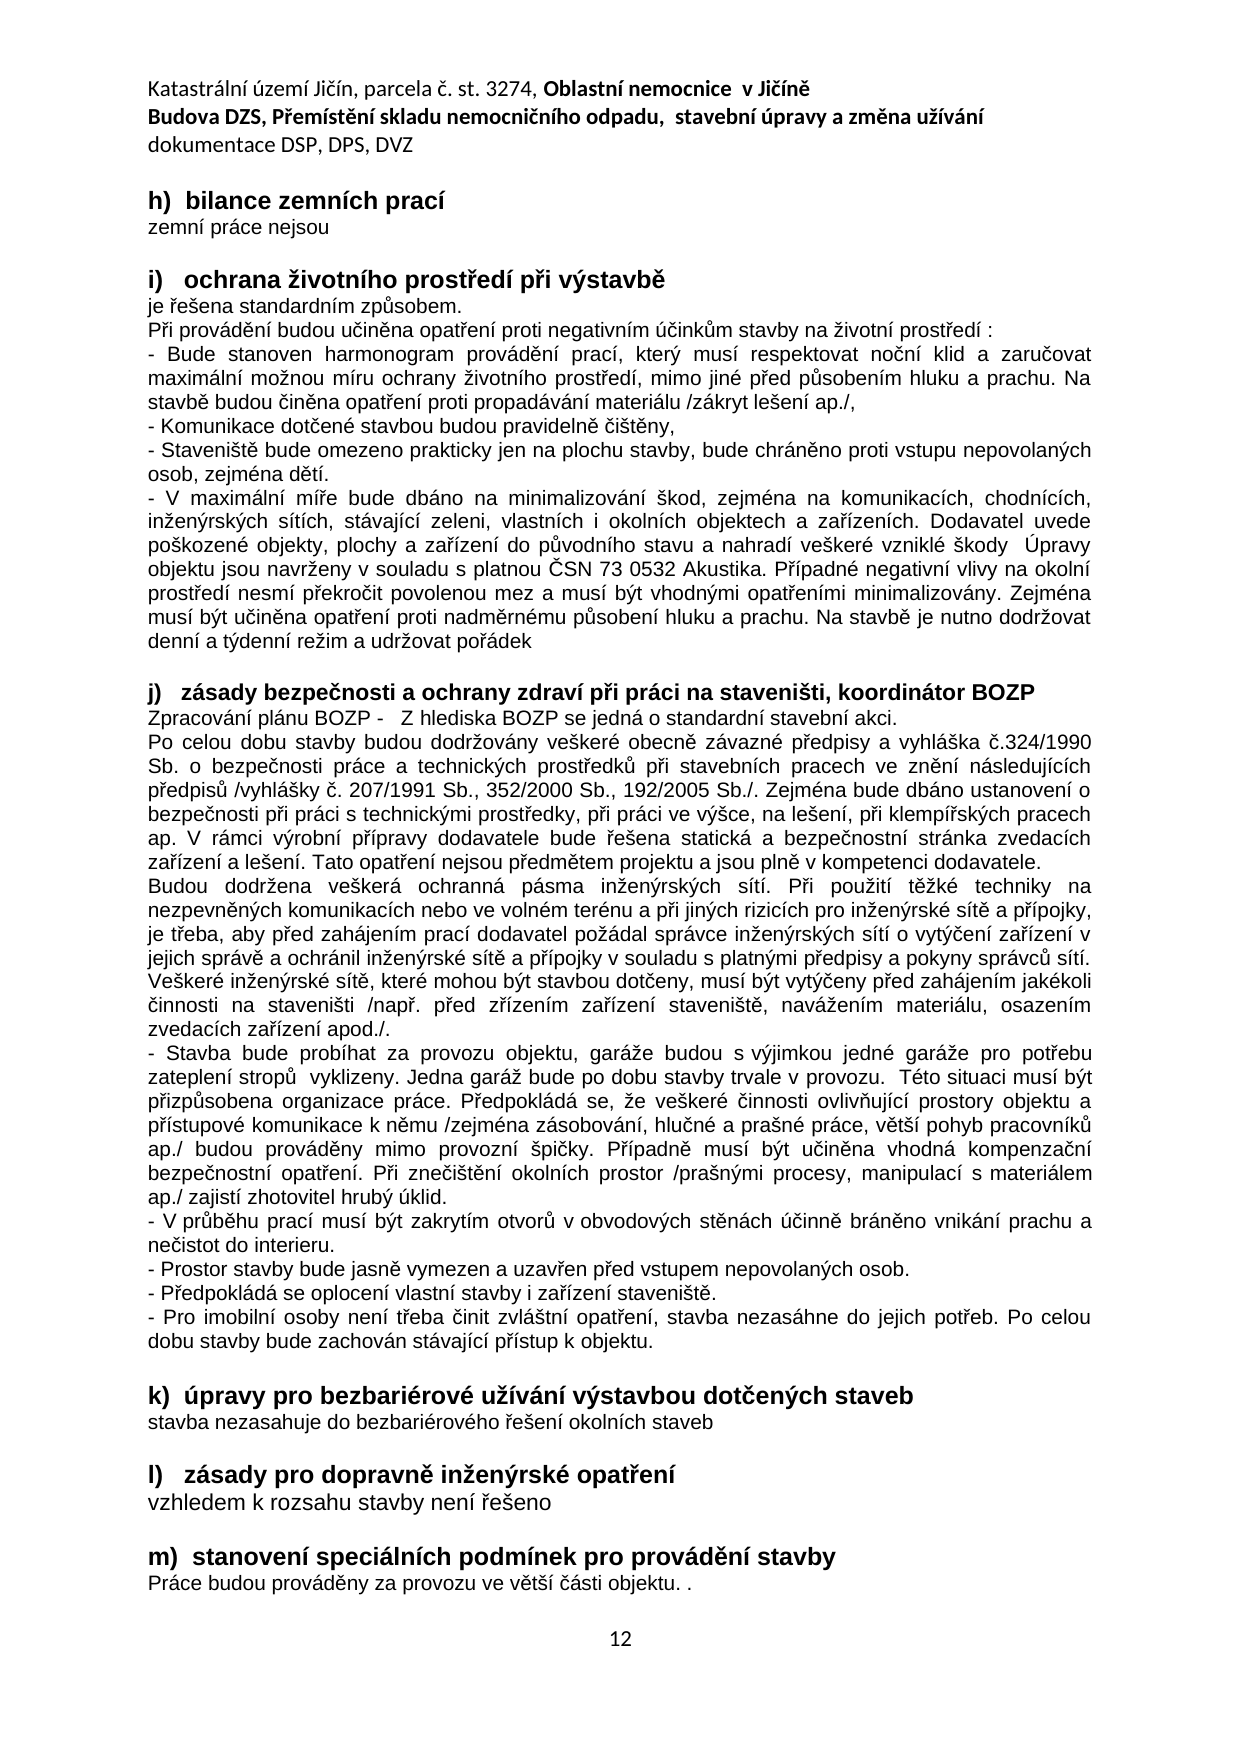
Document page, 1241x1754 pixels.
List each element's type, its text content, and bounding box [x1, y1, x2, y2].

text h) bilance zemních prací [148, 186, 1093, 214]
text - Bude stanoven harmonogram provádění prací, který musí respektovat noční klid a zaručovat maximální možnou míru ochrany životního prostředí, mimo jiné před působením hluku a prachu. Na stavbě budou činěna opatření proti propadávání materiálu /zákryt lešení ap./, [148, 342, 1093, 413]
text Zpracování plánu BOZP - Z hlediska BOZP se jedná o standardní stavební akci. [148, 706, 1093, 730]
text m) stanovení speciálních podmínek pro provádění stavby [148, 1542, 1093, 1571]
text Při provádění budou učiněna opatření proti negativním účinkům stavby na životní prostředí : [148, 318, 1093, 342]
text - Stavba bude probíhat za provozu objektu, garáže budou s výjimkou jedné garáže pro potřebu zateplení stropů vyklizeny. Jedna garáž bude po dobu stavby trvale v provozu. Této situaci musí být přizpůsobena organizace práce. Předpokládá se, že veškeré činnosti ovlivňující prostory objektu a přístupové komunikace k němu /zejména zásobování, hlučné a prašné práce, větší pohyb pracovníků ap./ budou prováděny mimo provozní špičky. Případně musí být učiněna vhodná kompenzační bezpečnostní opatření. Při znečištění okolních prostor /prašnými procesy, manipulací s materiálem ap./ zajistí zhotovitel hrubý úklid. [148, 1041, 1093, 1209]
text vzhledem k rozsahu stavby není řešeno [148, 1489, 1093, 1516]
text Budou dodržena veškerá ochranná pásma inženýrských sítí. Při použití těžké techniky na nezpevněných komunikacích nebo ve volném terénu a při jiných rizicích pro inženýrské sítě a přípojky, je třeba, aby před zahájením prací dodavatel požádal správce inženýrských sítí o vytýčení zařízení v jejich správě a ochránil inženýrské sítě a přípojky v souladu s platnými předpisy a pokyny správců sítí. Veškeré inženýrské sítě, které mohou být stavbou dotčeny, musí být vytýčeny před zahájením jakékoli činnosti na staveništi /např. před zřízením zařízení staveniště, navážením materiálu, osazením zvedacích zařízení apod./. [148, 873, 1093, 1041]
text Práce budou prováděny za provozu ve větší části objektu. . [148, 1571, 1093, 1594]
text je řešena standardním způsobem. [148, 294, 1093, 318]
text - Prostor stavby bude jasně vymezen a uzavřen před vstupem nepovolaných osob. [148, 1257, 1093, 1281]
text - V průběhu prací musí být zakrytím otvorů v obvodových stěnách účinně bráněno vnikání prachu a nečistot do interieru. [148, 1209, 1093, 1257]
text - Pro imobilní osoby není třeba činit zvláštní opatření, stavba nezasáhne do jejich potřeb. Po celou dobu stavby bude zachován stávající přístup k objektu. [148, 1305, 1093, 1353]
text - Komunikace dotčené stavbou budou pravidelně čištěny, [148, 413, 1093, 437]
text stavba nezasahuje do bezbariérového řešení okolních staveb [148, 1410, 1093, 1434]
text - V maximální míře bude dbáno na minimalizování škod, zejména na komunikacích, chodnících, inženýrských sítích, stávající zeleni, vlastních i okolních objektech a zařízeních. Dodavatel uvede poškozené objekty, plochy a zařízení do původního stavu a nahradí veškeré vzniklé škody Úpravy objektu jsou navrženy v souladu s platnou ČSN 73 0532 Akustika. Případné negativní vlivy na okolní prostředí nesmí překročit povolenou mez a musí být vhodnými opatřeními minimalizovány. Zejména musí být učiněna opatření proti nadměrnému působení hluku a prachu. Na stavbě je nutno dodržovat denní a týdenní režim a udržovat pořádek [148, 485, 1093, 653]
text - Předpokládá se oplocení vlastní stavby i zařízení staveniště. [148, 1281, 1093, 1305]
text j) zásady bezpečnosti a ochrany zdraví při práci na staveništi, koordinátor BOZP [148, 679, 1093, 706]
text Po celou dobu stavby budou dodržovány veškeré obecně závazné předpisy a vyhláška č.324/1990 Sb. o bezpečnosti práce a technických prostředků při stavebních pracech ve znění následujících předpisů /vyhlášky č. 207/1991 Sb., 352/2000 Sb., 192/2005 Sb./. Zejména bude dbáno ustanovení o bezpečnosti při práci s technickými prostředky, při práci ve výšce, na lešení, při klempířských pracech ap. V rámci výrobní přípravy dodavatele bude řešena statická a bezpečnostní stránka zvedacích zařízení a lešení. Tato opatření nejsou předmětem projektu a jsou plně v kompetenci dodavatele. [148, 730, 1093, 873]
text l) zásady pro dopravně inženýrské opatření [148, 1460, 1093, 1489]
text i) ochrana životního prostředí při výstavbě [148, 265, 1093, 294]
text - Staveniště bude omezeno prakticky jen na plochu stavby, bude chráněno proti vstupu nepovolaných osob, zejména dětí. [148, 437, 1093, 485]
text zemní práce nejsou [148, 214, 1093, 238]
text k) úpravy pro bezbariérové užívání výstavbou dotčených staveb [148, 1381, 1093, 1410]
